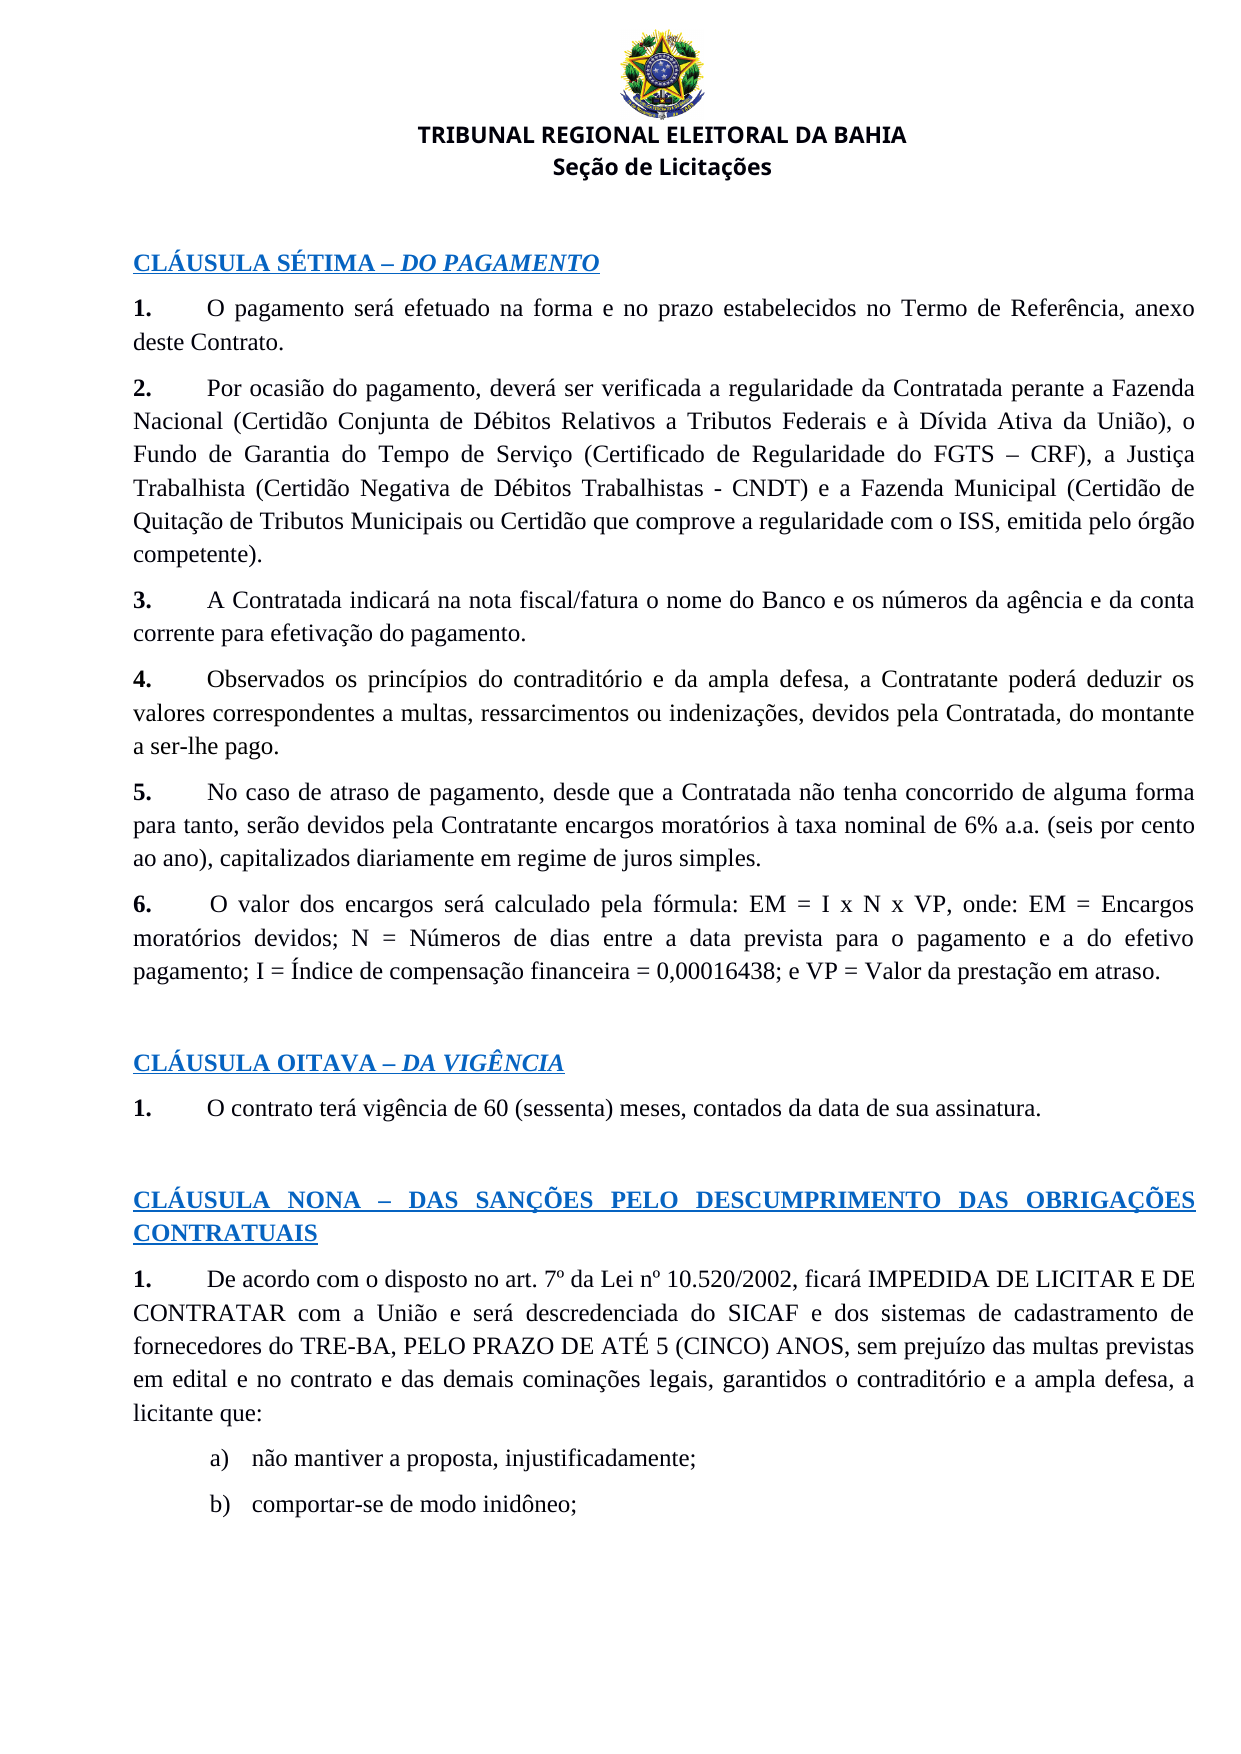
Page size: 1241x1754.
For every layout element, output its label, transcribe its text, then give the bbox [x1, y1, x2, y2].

text 4. Observados os princípios do contraditório e da ampla defesa, a Contratante poderá deduzir os valores correspondentes a multas, ressarcimentos ou indenizações, devidos pela Contratada, do montante a ser-lhe pago. [133, 661, 1196, 761]
list a) não mantiver a proposta, injustificadamente; [0, 1440, 1196, 1473]
text CLÁUSULA SÉTIMA – DO PAGAMENTO [133, 244, 1196, 278]
text 1. O contrato terá vigência de 60 (sessenta) meses, contados da data de sua assinatura. [133, 1090, 1196, 1123]
text CLÁUSULA NONA – DAS SANÇÕES PELO DESCUMPRIMENTO DAS OBRIGAÇÕES CONTRATUAIS [133, 1212, 1196, 1248]
text 6. O valor dos encargos será calculado pela fórmula: EM = I x N x VP, onde: EM = Encargos moratórios devidos; N = Números de dias entre a data prevista para o pagamento e a do efetivo pagamento; I = Índice de compensação financeira = 0,00016438; e VP = Valor da prestação em atraso. [133, 886, 1196, 986]
list b) comportar-se de modo inidôneo; [0, 1486, 1196, 1519]
text CLÁUSULA NONA – DAS SANÇÕES PELO DESCUMPRIMENTO DAS OBRIGAÇÕES CONTRATUAIS [133, 1182, 1196, 1210]
text 1. De acordo com o disposto no art. 7º da Lei nº 10.520/2002, ficará IMPEDIDA DE LICITAR E DE CONTRATAR com a União e será descredenciada do SICAF e dos sistemas de cadastramento de fornecedores do TRE-BA, PELO PRAZO DE ATÉ 5 (CINCO) ANOS, sem prejuízo das multas previstas em edital e no contrato e das demais cominações legais, garantidos o contraditório e a ampla defesa, a licitante que: [133, 1261, 1196, 1428]
text 1. O pagamento será efetuado na forma e no prazo estabelecidos no Termo de Referência, anexo deste Contrato. [133, 290, 1196, 357]
text 3. A Contratada indicará na nota fiscal/fatura o nome do Banco e os números da agência e da conta corrente para efetivação do pagamento. [133, 582, 1196, 648]
text 2. Por ocasião do pagamento, deverá ser verificada a regularidade da Contratada perante a Fazenda Nacional (Certidão Conjunta de Débitos Relativos a Tributos Federais e à Dívida Ativa da União), o Fundo de Garantia do Tempo de Serviço (Certificado de Regularidade do FGTS – CRF), a Justiça Trabalhista (Certidão Negativa de Débitos Trabalhistas - CNDT) e a Fazenda Municipal (Certidão de Quitação de Tributos Municipais ou Certidão que comprove a regularidade com o ISS, emitida pelo órgão competente). [133, 369, 1196, 569]
text 5. No caso de atraso de pagamento, desde que a Contratada não tenha concorrido de alguma forma para tanto, serão devidos pela Contratante encargos moratórios à taxa nominal de 6% a.a. (seis por cento ao ano), capitalizados diariamente em regime de juros simples. [133, 773, 1196, 873]
text CLÁUSULA OITAVA – DA VIGÊNCIA [133, 1044, 1196, 1078]
